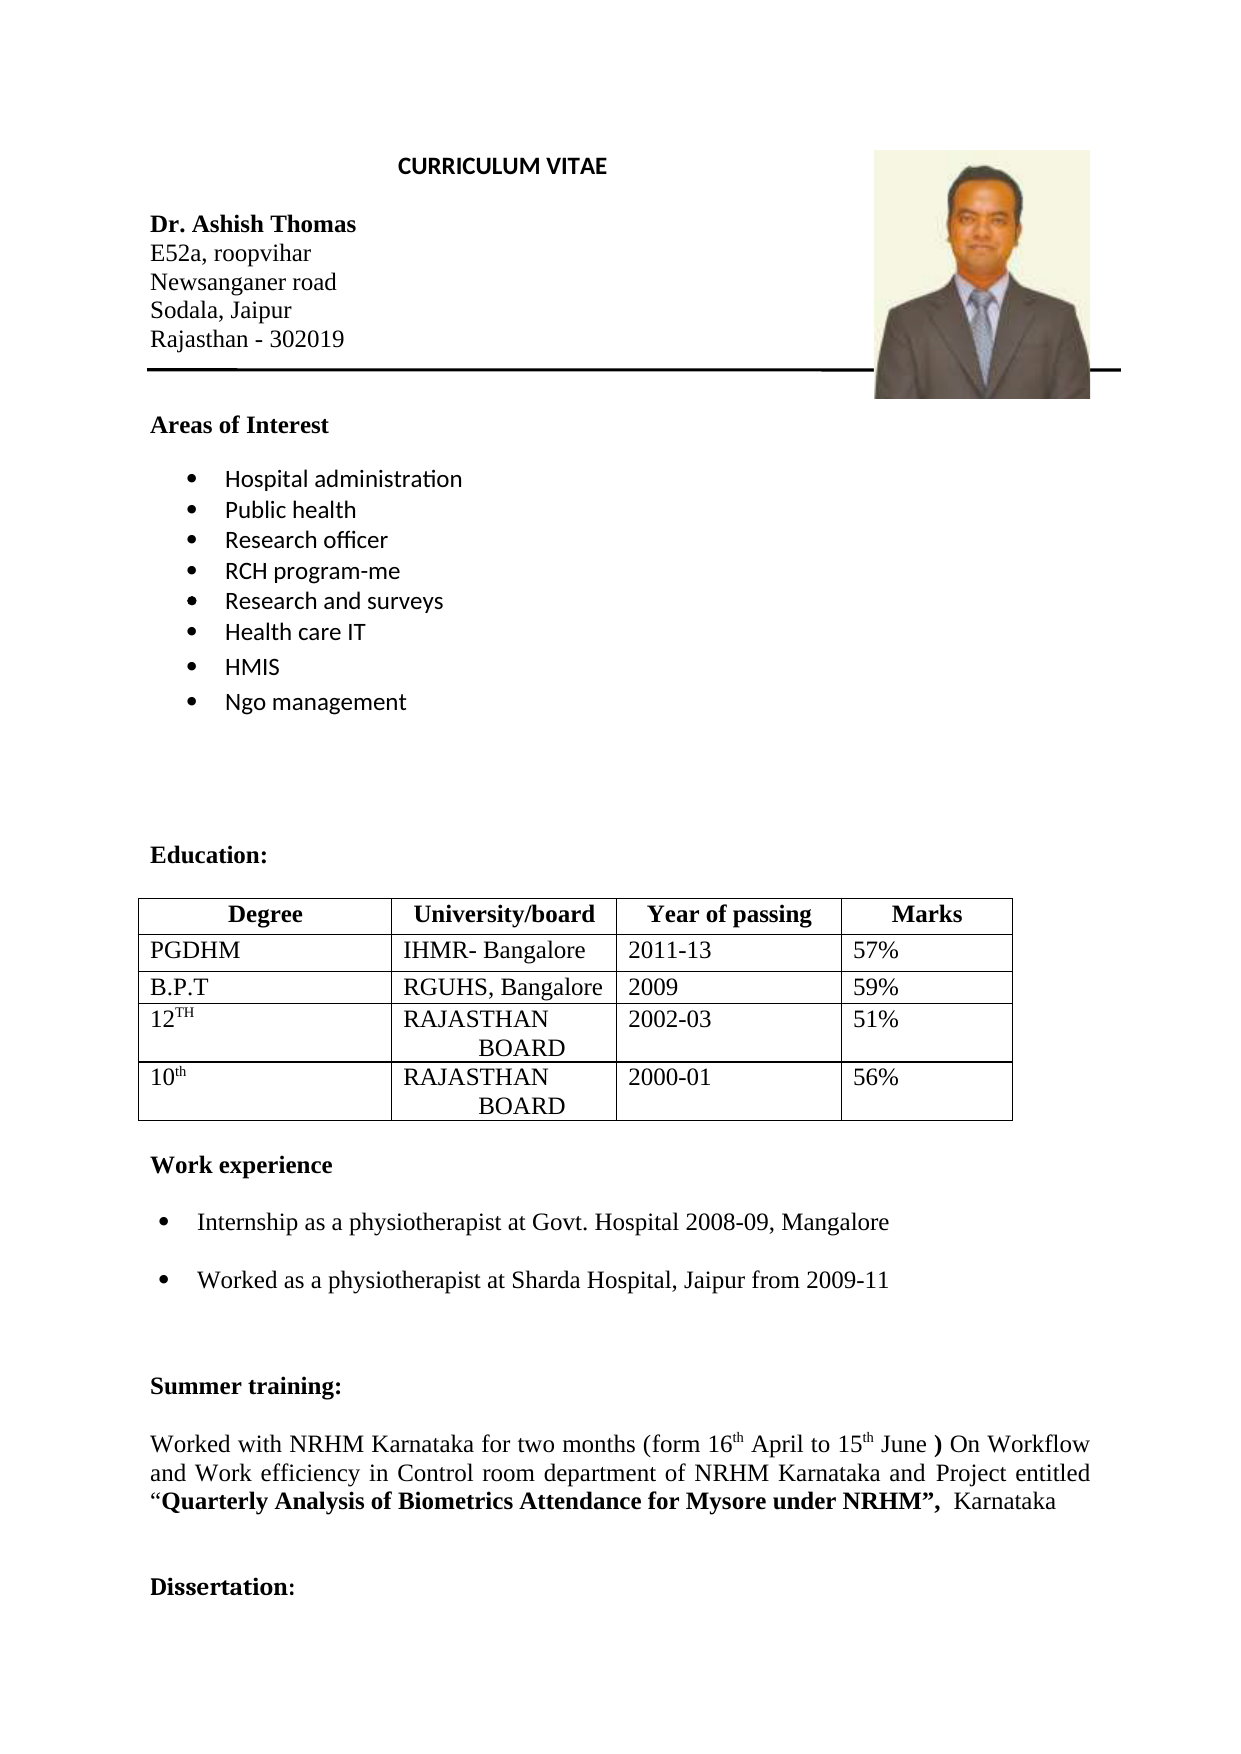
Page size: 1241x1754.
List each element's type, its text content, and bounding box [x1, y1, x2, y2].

list Health care IT [187, 616, 1090, 646]
table_cell 51% [842, 1004, 1012, 1061]
table_cell 12TH [139, 1004, 391, 1061]
subtitle CURRICULUM VITAE [150, 150, 873, 181]
subtitle Newsanganer road [150, 267, 873, 296]
table_header Marks [842, 899, 1012, 934]
list HMIS [187, 651, 1090, 681]
list Worked as a physiotherapist at Sharda Hospital, Jaipur from 2009-11 [159, 1265, 1090, 1293]
list Research and surveys [187, 585, 1090, 616]
subtitle Dr. Ashish Thomas [150, 209, 873, 238]
table_cell RAJASTHAN BOARD [392, 1004, 616, 1061]
table_header University/board [392, 899, 616, 934]
table_cell 2002-03 [617, 1004, 841, 1061]
text Education: [150, 840, 1090, 869]
table_cell RGUHS, Bangalore [392, 972, 616, 1003]
list Internship as a physiotherapist at Govt. Hospital 2008-09, Mangalore [159, 1207, 1090, 1236]
table_cell B.P.T [139, 972, 391, 1003]
table_cell RAJASTHAN BOARD [392, 1063, 616, 1120]
text Areas of Interest [150, 411, 1090, 439]
text Summer training: [150, 1371, 1090, 1400]
table_cell 59% [842, 972, 1012, 1003]
list Public health [187, 494, 1090, 524]
subtitle Rajasthan - 302019 [150, 324, 873, 353]
subtitle Sodala, Jaipur [150, 296, 873, 324]
table_cell PGDHM [139, 935, 391, 971]
text Worked with NRHM Karnataka for two months (form 16th April to 15th June ) On Workflow and Work efficiency in Control room department of NRHM Karnataka and Project entitled “Quarterly Analysis of Biometrics Attendance for Mysore under NRHM”, Karnataka [150, 1429, 1090, 1515]
table_cell 2011-13 [617, 935, 841, 971]
table_header Year of passing [617, 899, 841, 934]
list Ngo management [187, 686, 1090, 716]
list Hospital administration [187, 463, 1090, 494]
table_cell 2000-01 [617, 1063, 841, 1120]
text Dissertation: [150, 1573, 1090, 1601]
table_cell 2009 [617, 972, 841, 1003]
table_cell IHMR- Bangalore [392, 935, 616, 971]
table_header Degree [139, 899, 391, 934]
subtitle E52a, roopvihar [150, 238, 873, 267]
list Research officer [187, 524, 1090, 555]
table_cell 57% [842, 935, 1012, 971]
table_cell 10th [139, 1063, 391, 1120]
list RCH program-me [187, 555, 1090, 585]
text Work experience [150, 1150, 1090, 1178]
table_cell 56% [842, 1063, 1012, 1120]
